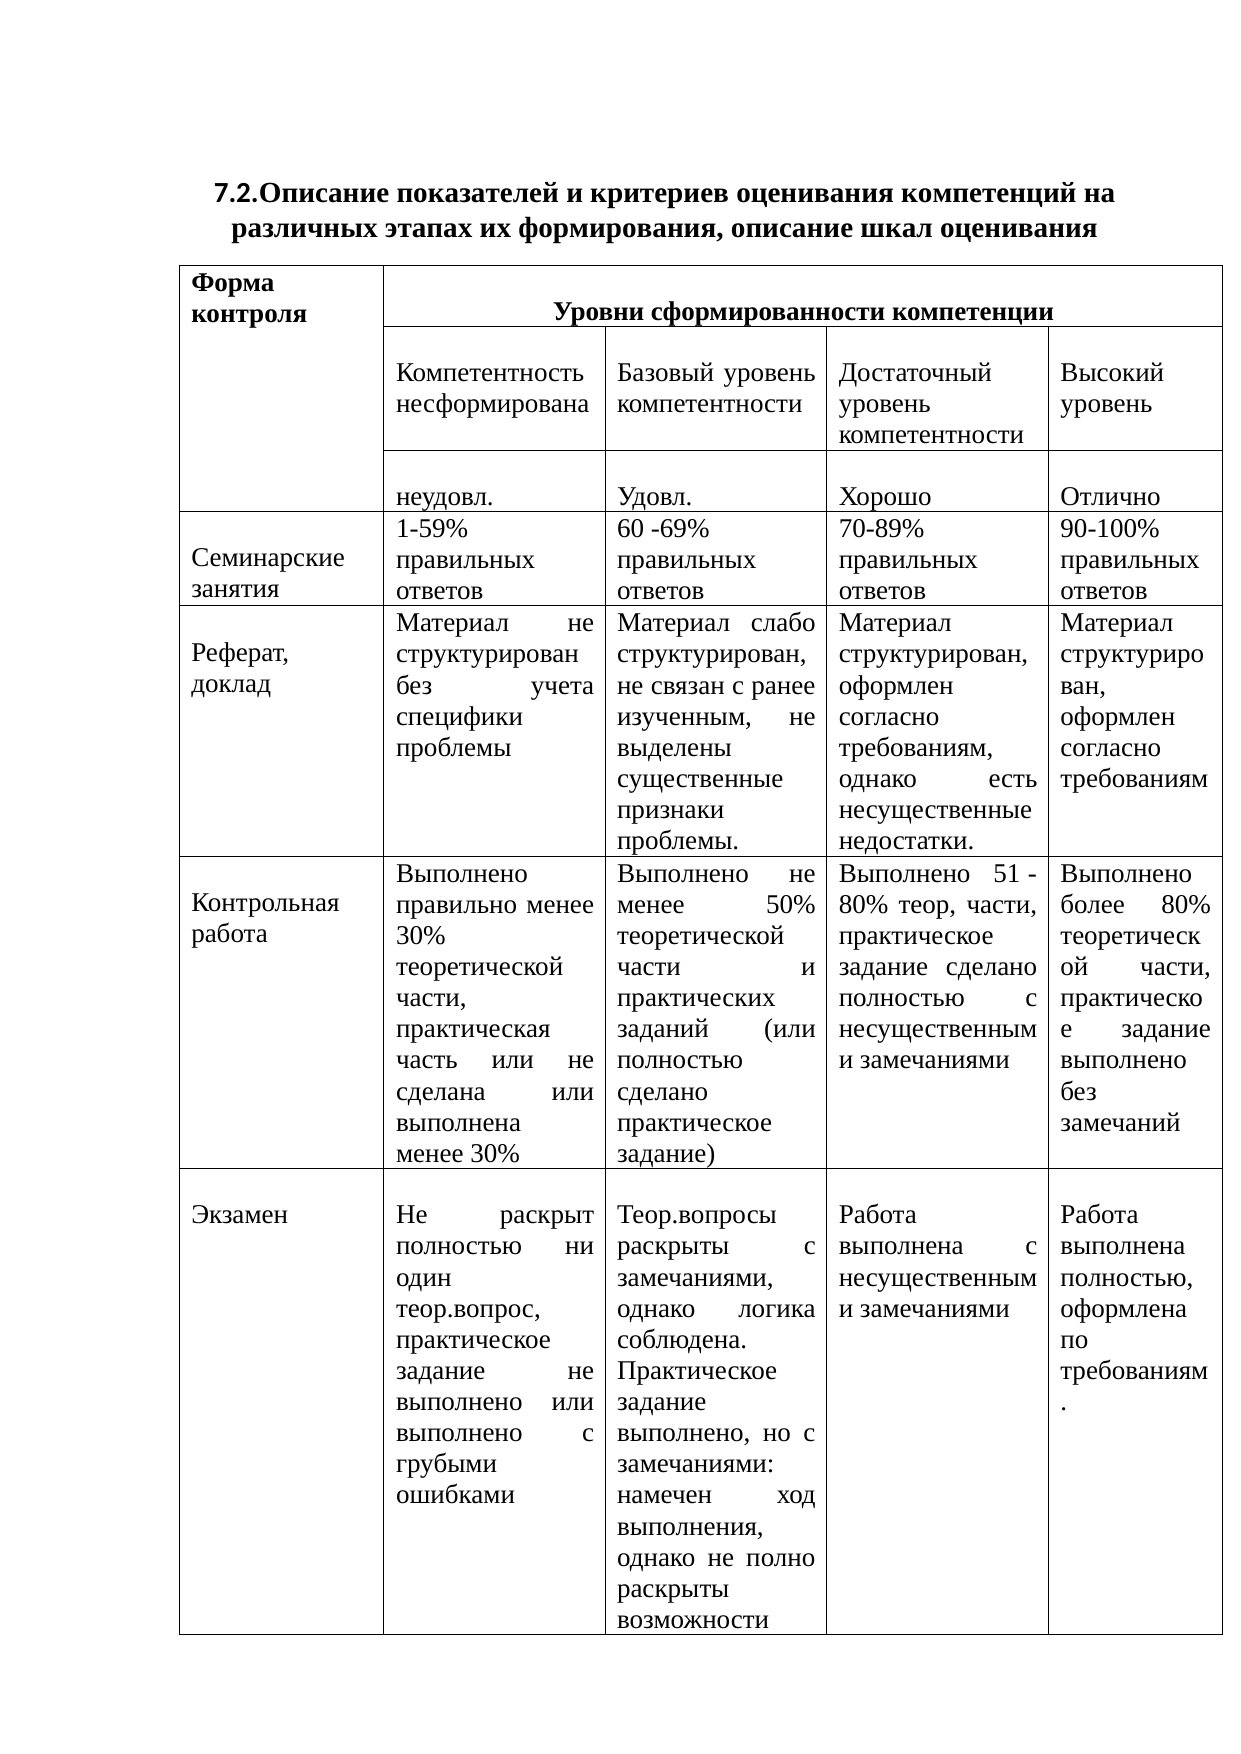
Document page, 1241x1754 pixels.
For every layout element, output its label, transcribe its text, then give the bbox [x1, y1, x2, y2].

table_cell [606, 1169, 826, 1634]
table_cell неудовл. [384, 451, 605, 511]
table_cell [1049, 1169, 1222, 1634]
table_cell Хорошо [827, 451, 1048, 511]
table_cell Достаточный уровень компетентности [827, 327, 1048, 449]
table_cell 90-100% правильных ответов [1049, 512, 1222, 605]
table_cell Материал не структурирован без учета специфики проблемы [384, 606, 605, 856]
table_cell Реферат, доклад [180, 606, 383, 856]
text 7.2.Описание показателей и критериев оценивания компетенций на различных этапах их формирования, описание шкал оценивания [177, 174, 1152, 244]
table_cell Выполнено не менее 50% теоретической части и практических заданий (или полностью сделано практическое задание) [606, 857, 826, 1168]
table_cell 70-89% правильных ответов [827, 512, 1048, 605]
table_cell Базовый уровень компетентности [606, 327, 826, 449]
table_cell Компетентность несформирована [384, 327, 605, 449]
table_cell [827, 1169, 1048, 1634]
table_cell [384, 1169, 605, 1634]
table_cell Материал слабо структурирован, не связан с ранее изученным, не выделены существенные признаки проблемы. [606, 606, 826, 856]
table_cell Выполнено более 80% теоретической части, практическое задание выполнено без замечаний [1049, 857, 1222, 1168]
table_cell Выполнено 51 -80% теор, части, практическое задание сделано полностью с несущественными замечаниями [827, 857, 1048, 1168]
table_cell Выполнено правильно менее 30% теоретической части, практическая часть или не сделана или выполнена менее 30% [384, 857, 605, 1168]
table_cell Высокий уровень [1049, 327, 1222, 449]
table_cell 60 -69% правильных ответов [606, 512, 826, 605]
table_cell Экзамен [180, 1169, 383, 1634]
table_header Форма контроля [180, 266, 383, 511]
table_cell Семинарские занятия [180, 512, 383, 605]
table_cell Удовл. [606, 451, 826, 511]
table_cell Отлично [1049, 451, 1222, 511]
table_cell Материал структурирован, оформлен согласно требованиям, однако есть несущественные недостатки. [827, 606, 1048, 856]
table_cell Контрольная работа [180, 857, 383, 1168]
table_cell Материал структурирован, оформлен согласно требованиям [1049, 606, 1222, 856]
table_header Уровни сформированности компетенции [384, 266, 1222, 326]
table_cell 1-59% правильных ответов [384, 512, 605, 605]
